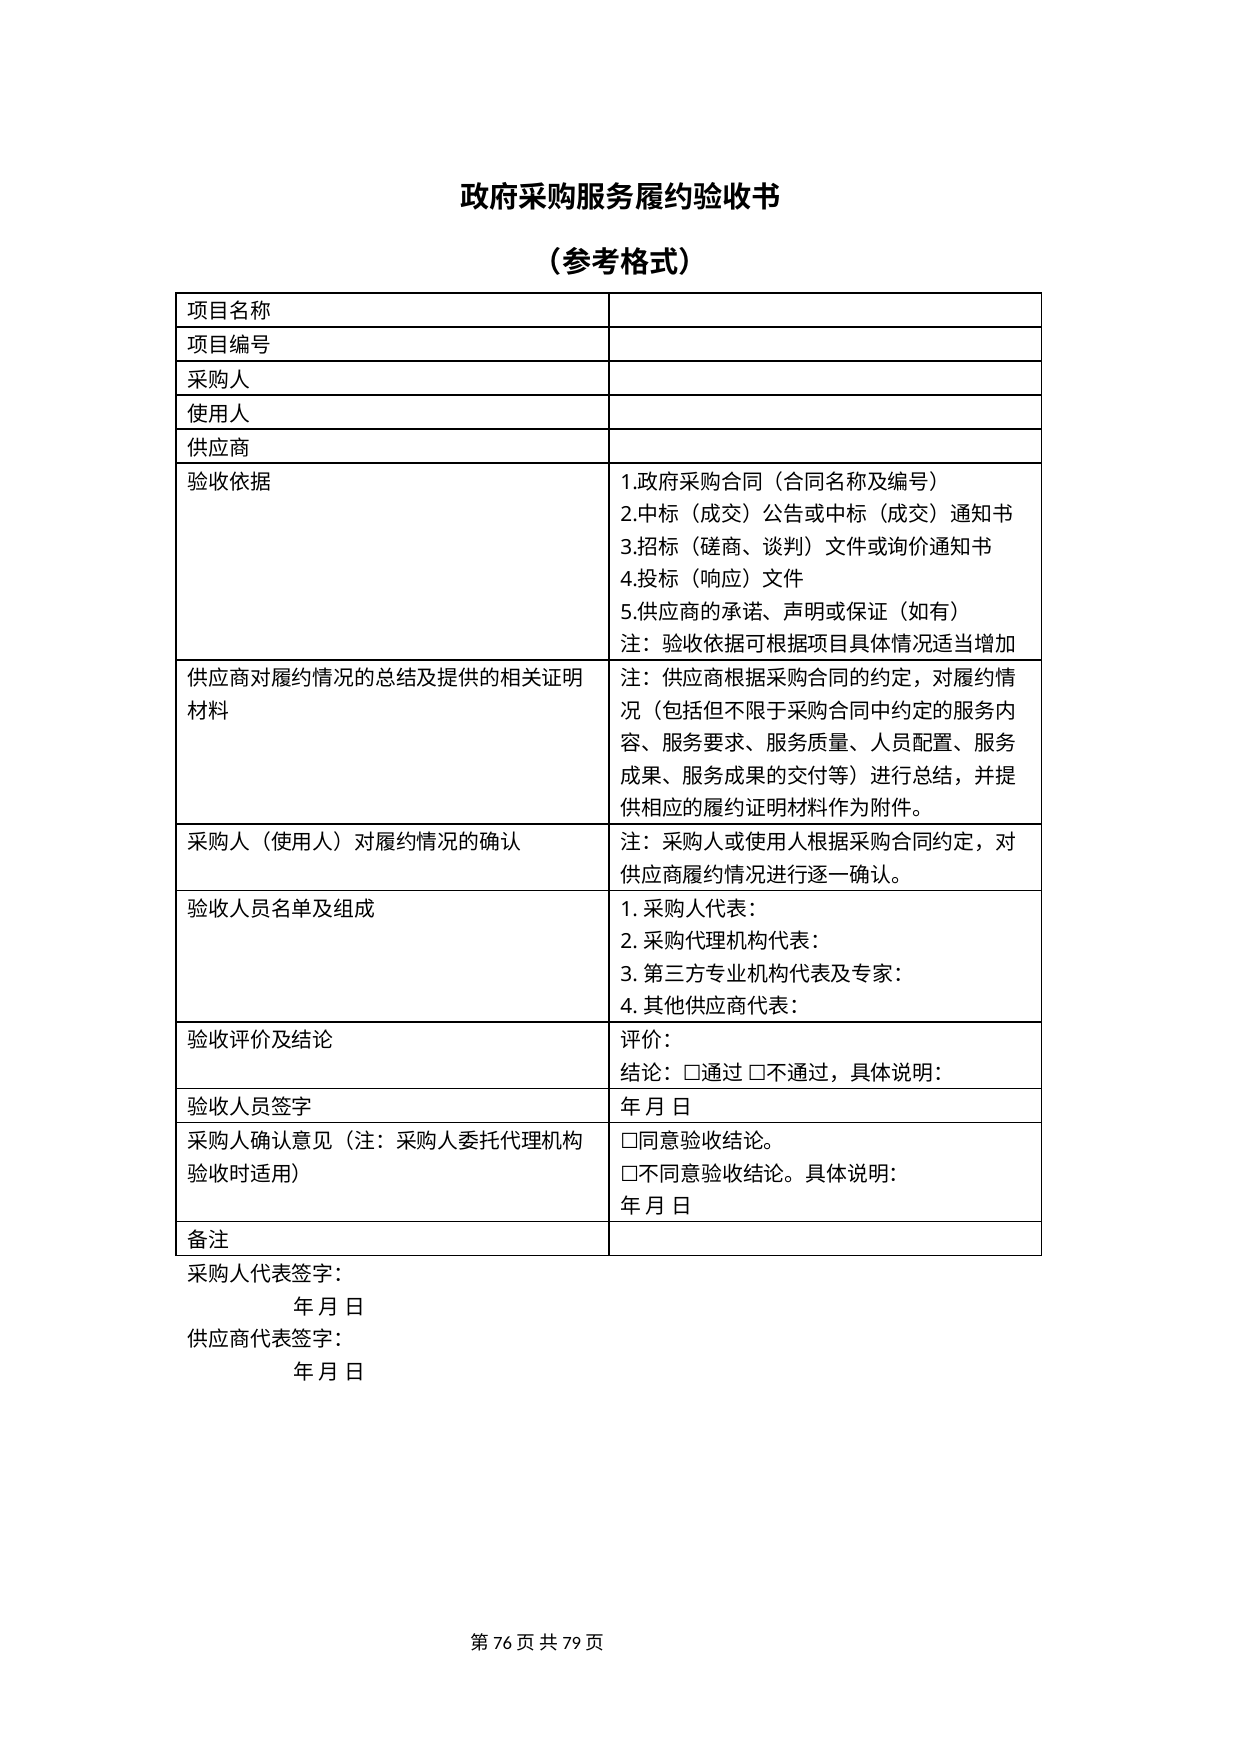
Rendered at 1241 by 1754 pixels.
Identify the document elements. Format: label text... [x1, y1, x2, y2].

text 年 月 日 [187, 1354, 1053, 1386]
table_cell ☐同意验收结论。 ☐不同意验收结论。具体说明： 年 月 日 [610, 1123, 1041, 1221]
table_cell 采购人（使用人）对履约情况的确认 [177, 825, 608, 889]
text 供应商代表签字： [187, 1321, 1053, 1354]
table_cell [610, 430, 1041, 462]
text 采购人代表签字： [187, 1256, 1053, 1289]
table_cell 年 月 日 [610, 1089, 1041, 1122]
table_cell [610, 362, 1041, 394]
text 年 月 日 [187, 1289, 1053, 1321]
table_cell 采购人 [177, 362, 608, 394]
table_cell [610, 1222, 1041, 1255]
text 政府采购服务履约验收书 [187, 162, 1053, 227]
table_cell 验收人员名单及组成 [177, 891, 608, 1021]
table_cell 备注 [177, 1222, 608, 1255]
table_cell 1. 采购人代表： 2. 采购代理机构代表： 3. 第三方专业机构代表及专家： 4. 其他供应商代表： [610, 891, 1041, 1021]
table_cell 注：供应商根据采购合同的约定，对履约情况（包括但不限于采购合同中约定的服务内容、服务要求、服务质量、人员配置、服务成果、服务成果的交付等）进行总结，并提供相应的履约证明材料作为附件。 [610, 661, 1041, 823]
table_cell 1.政府采购合同（合同名称及编号） 2.中标（成交）公告或中标（成交）通知书 3.招标（磋商、谈判）文件或询价通知书 4.投标（响应）文件 5.供应商的承诺、声明或保证（如有） 注：验收依据可根据项目具体情况适当增加 [610, 464, 1041, 659]
table_cell 验收评价及结论 [177, 1023, 608, 1088]
table_cell 供应商对履约情况的总结及提供的相关证明材料 [177, 661, 608, 823]
table_cell 采购人确认意见（注：采购人委托代理机构验收时适用） [177, 1123, 608, 1221]
table_cell 验收人员签字 [177, 1089, 608, 1122]
table_cell 注：采购人或使用人根据采购合同约定，对供应商履约情况进行逐一确认。 [610, 825, 1041, 889]
table_cell [610, 328, 1041, 360]
table_header 项目名称 [177, 294, 608, 326]
table_cell [610, 396, 1041, 428]
text （参考格式） [187, 227, 1053, 292]
table_cell 验收依据 [177, 464, 608, 659]
table_cell 使用人 [177, 396, 608, 428]
table_cell 供应商 [177, 430, 608, 462]
table_cell 评价： 结论：☐通过 ☐不通过，具体说明： [610, 1023, 1041, 1088]
table_header [610, 294, 1041, 326]
table_cell 项目编号 [177, 328, 608, 360]
